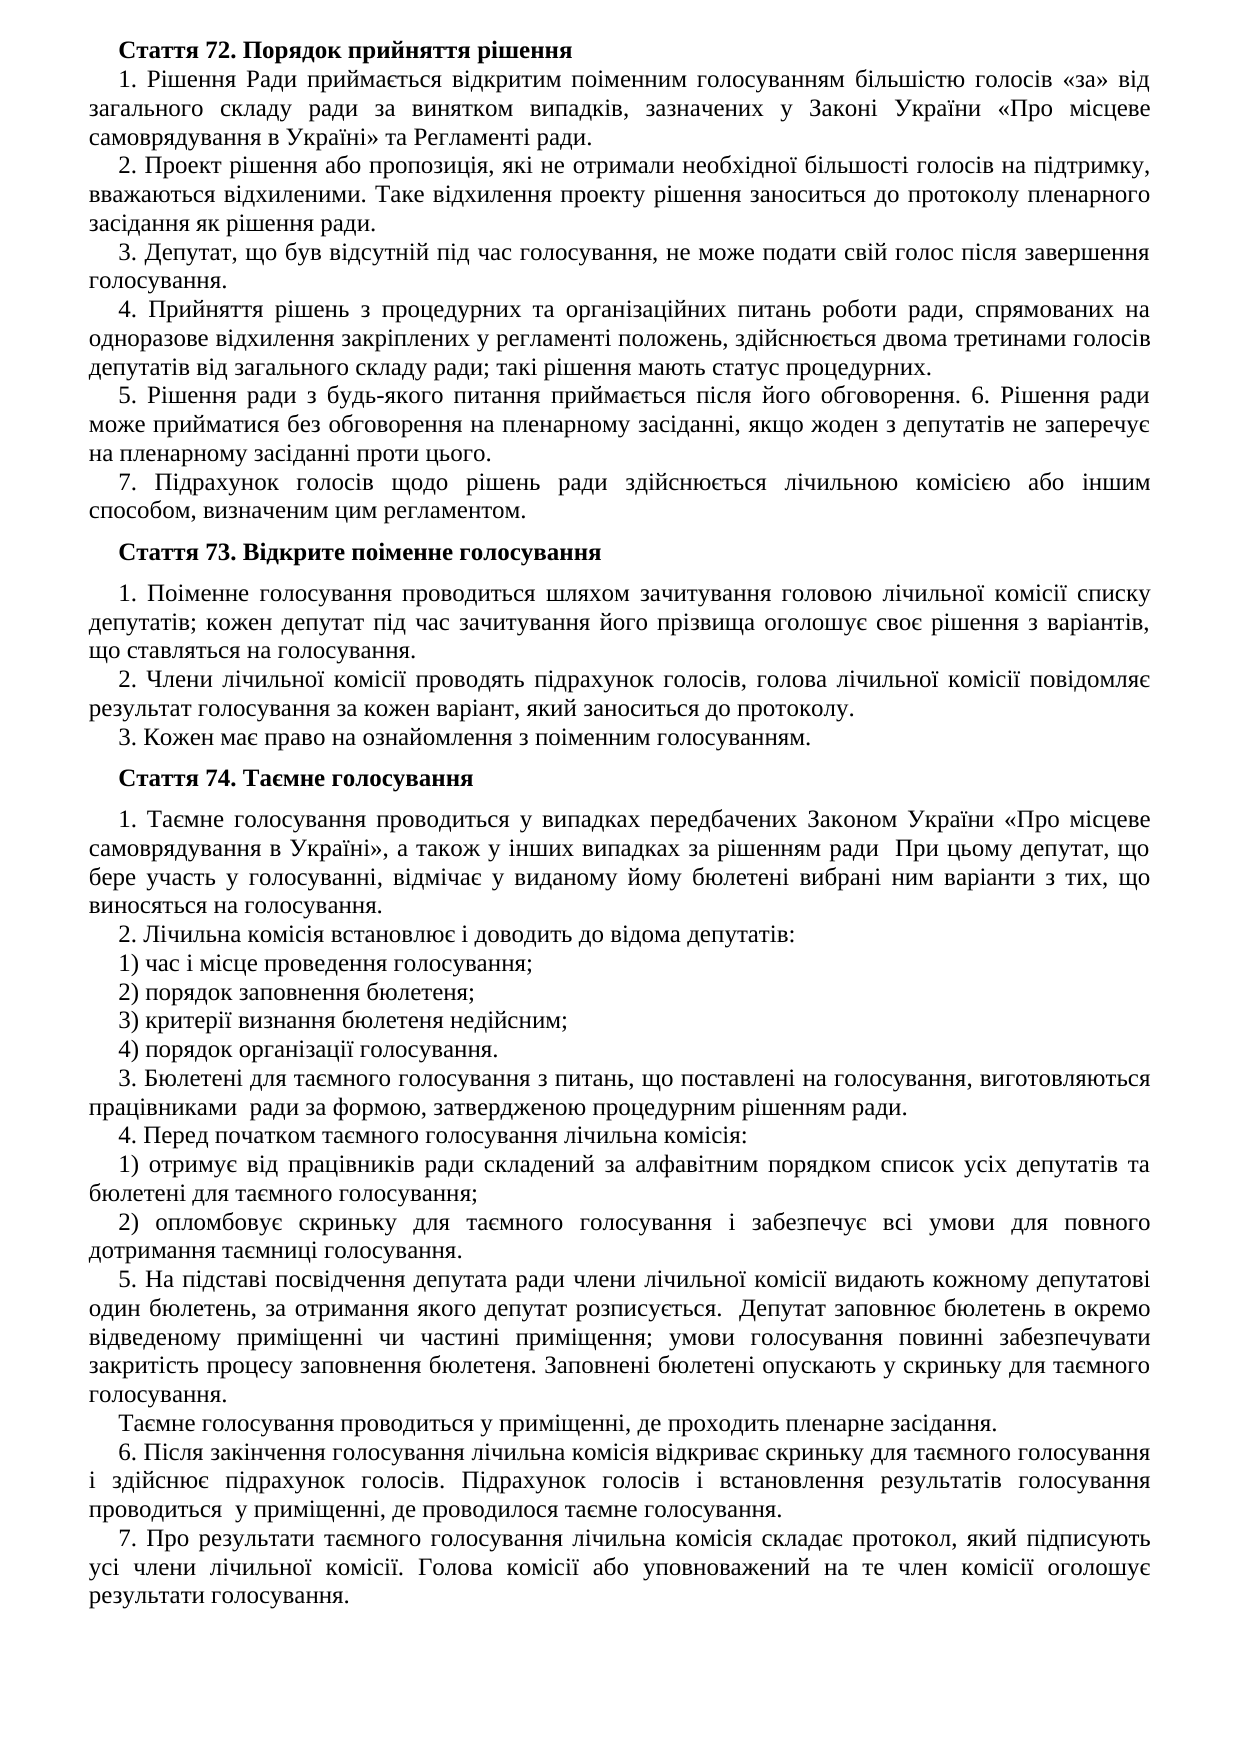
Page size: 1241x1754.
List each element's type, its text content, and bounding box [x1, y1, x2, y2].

text 6. Після закінчення голосування лічильна комісія відкриває скриньку для таємного голосування і здійснює підрахунок голосів. Підрахунок голосів і встановлення результатів голосування проводиться у приміщенні, де проводилося таємне голосування. [89, 1437, 1152, 1523]
text 3. Кожен має право на ознайомлення з поіменним голосуванням. [89, 722, 1152, 750]
text 5. Рішення ради з будь-якого питання приймається після його обговорення. 6. Рішення ради може прийматися без обговорення на пленарному засіданні, якщо жоден з депутатів не заперечує на пленарному засіданні проти цього. [89, 380, 1152, 467]
text 4. Перед початком таємного голосування лічильна комісія: [89, 1120, 1152, 1149]
text 2) порядок заповнення бюлетеня; [89, 977, 1152, 1005]
text 3. Бюлетені для таємного голосування з питань, що поставлені на голосування, виготовляються працівниками ради за формою, затвердженою процедурним рішенням ради. [89, 1063, 1152, 1120]
text 2. Члени лічильної комісії проводять підрахунок голосів, голова лічильної комісії повідомляє результат голосування за кожен варіант, який заноситься до протоколу. [89, 664, 1152, 722]
text 1) отримує від працівників ради складений за алфавітним порядком список усіх депутатів та бюлетені для таємного голосування; [89, 1149, 1152, 1207]
text 7. Про результати таємного голосування лічильна комісія складає протокол, який підписують усі члени лічильної комісії. Голова комісії або уповноважений на те член комісії оголошує результати голосування. [89, 1523, 1152, 1609]
text 4. Прийняття рішень з процедурних та організаційних питань роботи ради, спрямованих на одноразове відхилення закріплених у регламенті положень, здійснюється двома третинами голосів депутатів від загального складу ради; такі рішення мають статус процедурних. [89, 294, 1152, 380]
text 4) порядок організації голосування. [89, 1034, 1152, 1063]
text 7. Підрахунок голосів щодо рішень ради здійснюється лічильною комісією або іншим способом, визначеним цим регламентом. [89, 467, 1152, 524]
text 5. На підставі посвідчення депутата ради члени лічильної комісії видають кожному депутатові один бюлетень, за отримання якого депутат розписується. Депутат заповнює бюлетень в окремо відведеному приміщенні чи частині приміщення; умови голосування повинні забезпечувати закритість процесу заповнення бюлетеня. Заповнені бюлетені опускають у скриньку для таємного голосування. [89, 1264, 1152, 1408]
text Стаття 74. Таємне голосування [118, 763, 1152, 792]
text 2. Проект рішення або пропозиція, які не отримали необхідної більшості голосів на підтримку, вважаються відхиленими. Таке відхилення проекту рішення заноситься до протоколу пленарного засідання як рішення ради. [89, 150, 1152, 237]
text 1. Таємне голосування проводиться у випадках передбачених Законом України «Про місцеве самоврядування в Україні», а також у інших випадках за рішенням ради При цьому депутат, що бере участь у голосуванні, відмічає у виданому йому бюлетені вибрані ним варіанти з тих, що виносяться на голосування. [89, 804, 1152, 919]
text 1. Рішення Ради приймається відкритим поіменним голосуванням більшістю голосів «за» від загального складу ради за винятком випадків, зазначених у Законі України «Про місцеве самоврядування в Україні» та Регламенті ради. [89, 64, 1152, 150]
text Стаття 72. Порядок прийняття рішення [118, 35, 1152, 64]
text 2) опломбовує скриньку для таємного голосування і забезпечує всі умови для повного дотримання таємниці голосування. [89, 1207, 1152, 1264]
text Стаття 73. Відкрите поіменне голосування [118, 537, 1152, 565]
text 2. Лічильна комісія встановлює і доводить до відома депутатів: [89, 919, 1152, 948]
text 1) час і місце проведення голосування; [89, 948, 1152, 977]
text 3. Депутат, що був відсутній під час голосування, не може подати свій голос після завершення голосування. [89, 237, 1152, 294]
text 1. Поіменне голосування проводиться шляхом зачитування головою лічильної комісії списку депутатів; кожен депутат під час зачитування його прізвища оголошує своє рішення з варіантів, що ставляться на голосування. [89, 578, 1152, 664]
text 3) критерії визнання бюлетеня недійсним; [89, 1005, 1152, 1034]
text Таємне голосування проводиться у приміщенні, де проходить пленарне засідання. [89, 1408, 1152, 1437]
